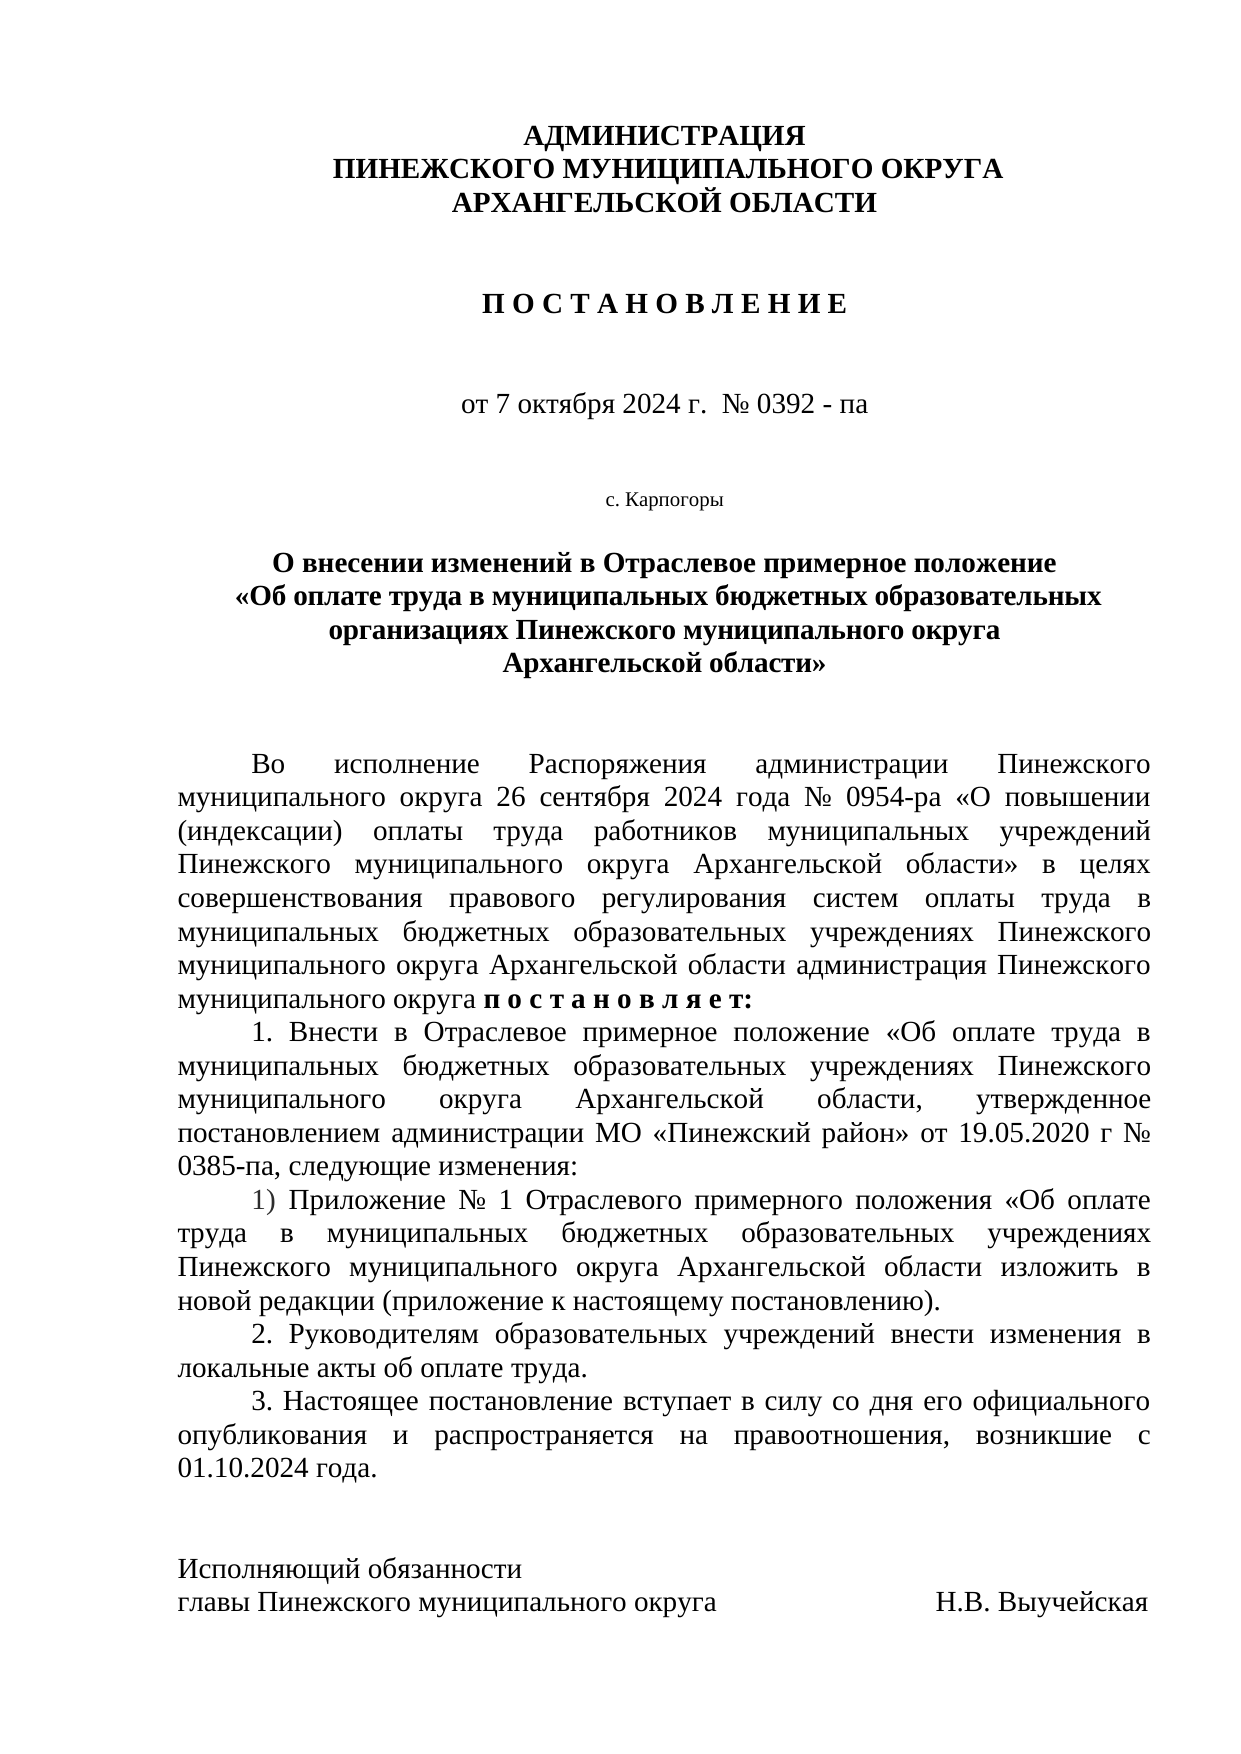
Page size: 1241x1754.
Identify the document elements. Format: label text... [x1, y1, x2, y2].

text Архангельской области» [177, 645, 1152, 679]
text АДМИНИСТРАЦИЯ [177, 118, 1152, 152]
text «Об оплате труда в муниципальных бюджетных образовательных организациях Пинежского муниципального округа [177, 578, 1152, 645]
text О внесении изменений в Отраслевое примерное положение [177, 545, 1152, 578]
text ПИНЕЖСКОГО МУНИЦИПАЛЬНОГО ОКРУГА [177, 152, 1152, 185]
text АРХАНГЕЛЬСКОЙ ОБЛАСТИ [177, 185, 1152, 219]
text 1) Приложение № 1 Отраслевого примерного положения «Об оплате труда в муниципальных бюджетных образовательных учреждениях Пинежского муниципального округа Архангельской области изложить в новой редакции (приложение к настоящему постановлению). [177, 1182, 1152, 1316]
text от 7 октября 2024 г. № 0392 - па [177, 386, 1152, 420]
text 2. Руководителям образовательных учреждений внести изменения в локальные акты об оплате труда. [177, 1316, 1152, 1383]
text Во исполнение Распоряжения администрации Пинежского муниципального округа 26 сентября 2024 года № 0954-ра «О повышении (индексации) оплаты труда работников муниципальных учреждений Пинежского муниципального округа Архангельской области» в целях совершенствования правового регулирования систем оплаты труда в муниципальных бюджетных образовательных учреждениях Пинежского муниципального округа Архангельской области администрация Пинежского муниципального округа п о с т а н о в л я е т: [177, 746, 1152, 1014]
text Исполняющий обязанности [177, 1551, 1152, 1584]
text 1. Внести в Отраслевое примерное положение «Об оплате труда в муниципальных бюджетных образовательных учреждениях Пинежского муниципального округа Архангельской области, утвержденное постановлением администрации МО «Пинежский район» от 19.05.2020 г № 0385-па, следующие изменения: [177, 1014, 1152, 1182]
text П О С Т А Н О В Л Е Н И Е [177, 286, 1152, 319]
text с. Карпогоры [177, 487, 1152, 511]
text главы Пинежского муниципального округа Н.В. Выучейская [177, 1584, 1152, 1618]
text 3. Настоящее постановление вступает в силу со дня его официального опубликования и распространяется на правоотношения, возникшие с 01.10.2024 года. [177, 1383, 1152, 1484]
